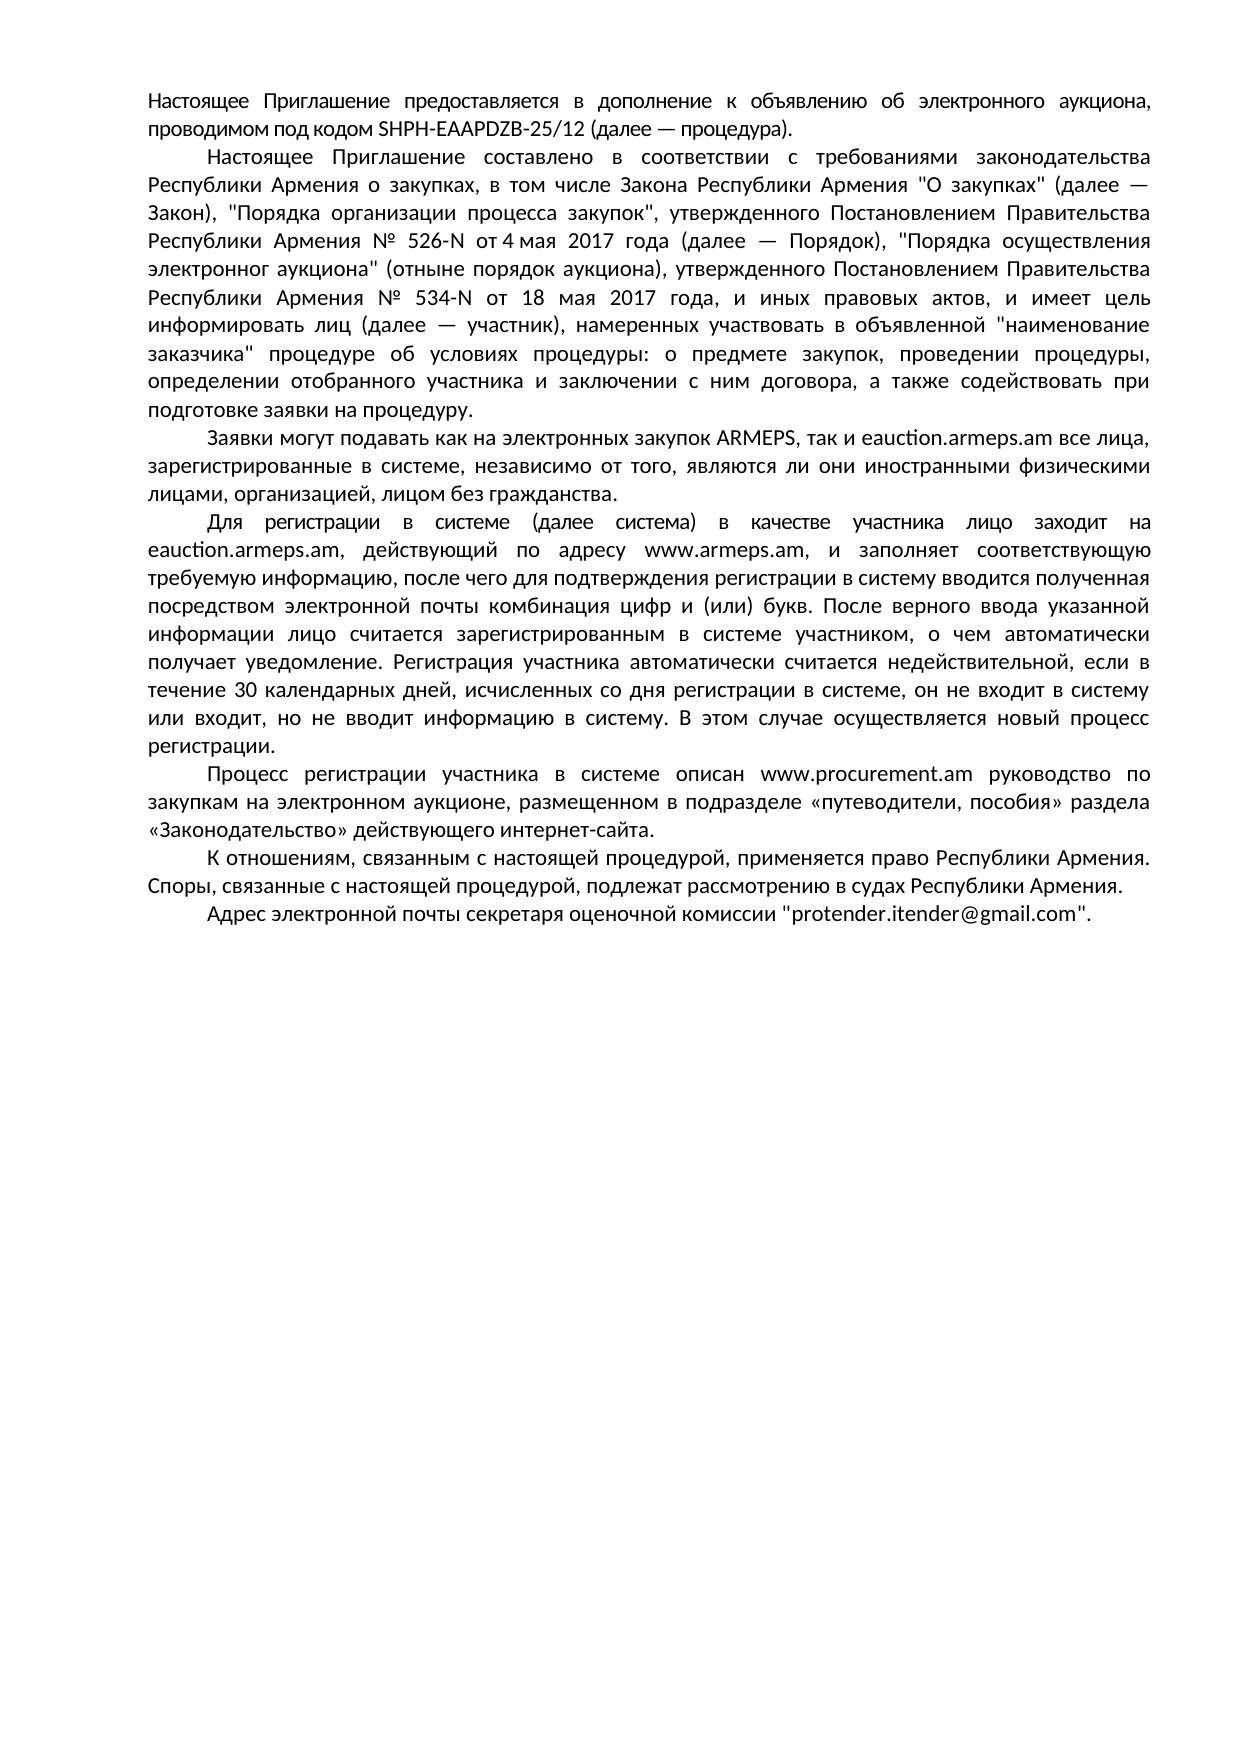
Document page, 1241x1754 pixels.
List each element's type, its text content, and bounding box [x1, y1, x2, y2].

text Настоящее Приглашение составлено в соответствии с требованиями законодательства Республики Армения о закупках, в том числе Закона Республики Армения "О закупках" (далее — Закон), "Порядка организации процесса закупок", утвержденного Постановлением Правительства Республики Армения № 526-N от 4 мая 2017 года (далее — Порядок), "Порядка осуществления электронног аукциона" (отныне порядок аукциона), утвержденного Постановлением Правительства Республики Армения № 534-N от 18 мая 2017 года, и иных правовых актов, и имеет цель информировать лиц (далее — участник), намеренных участвовать в объявленной "наименование заказчика" процедуре об условиях процедуры: о предмете закупок, проведении процедуры, определении отобранного участника и заключении с ним договора, а также содействовать при подготовке заявки на процедуру. [148, 142, 1152, 423]
text К отношениям, связанным с настоящей процедурой, применяется право Республики Армения. Споры, связанные с настоящей процедурой, подлежат рассмотрению в судах Республики Армения. [148, 843, 1152, 899]
text Процесс регистрации участника в системе описан www.procurement.am руководство по закупкам на электронном аукционе, размещенном в подразделе «путеводители, пособия» раздела «Законодательство» действующего интернет-сайта. [148, 759, 1152, 843]
text Заявки могут подавать как на электронных закупок ARMEPS, так и eauction.armeps.am все лица, зарегистрированные в системе, независимо от того, являются ли они иностранными физическими лицами, организацией, лицом без гражданства. [148, 423, 1152, 507]
text Адрес электронной почты секретаря оценочной комиссии "protender.itender@gmail.com". [148, 899, 1152, 927]
text Настоящее Приглашение предоставляется в дополнение к объявлению об электронного аукциона, проводимом под кодом SHPH-EAAPDZB-25/12 (далее — процедура). [148, 86, 1152, 142]
text Для регистрации в системе (далее система) в качестве участника лицо заходит на eauction.armeps.am, действующий по адресу www.armeps.am, и заполняет соответствующую требуемую информацию, после чего для подтверждения регистрации в систему вводится полученная посредством электронной почты комбинация цифр и (или) букв. После верного ввода указанной информации лицо считается зарегистрированным в системе участником, о чем автоматически получает уведомление. Регистрация участника автоматически считается недействительной, если в течение 30 календарных дней, исчисленных со дня регистрации в системе, он не входит в систему или входит, но не вводит информацию в систему. В этом случае осуществляется новый процесс регистрации. [148, 507, 1152, 759]
